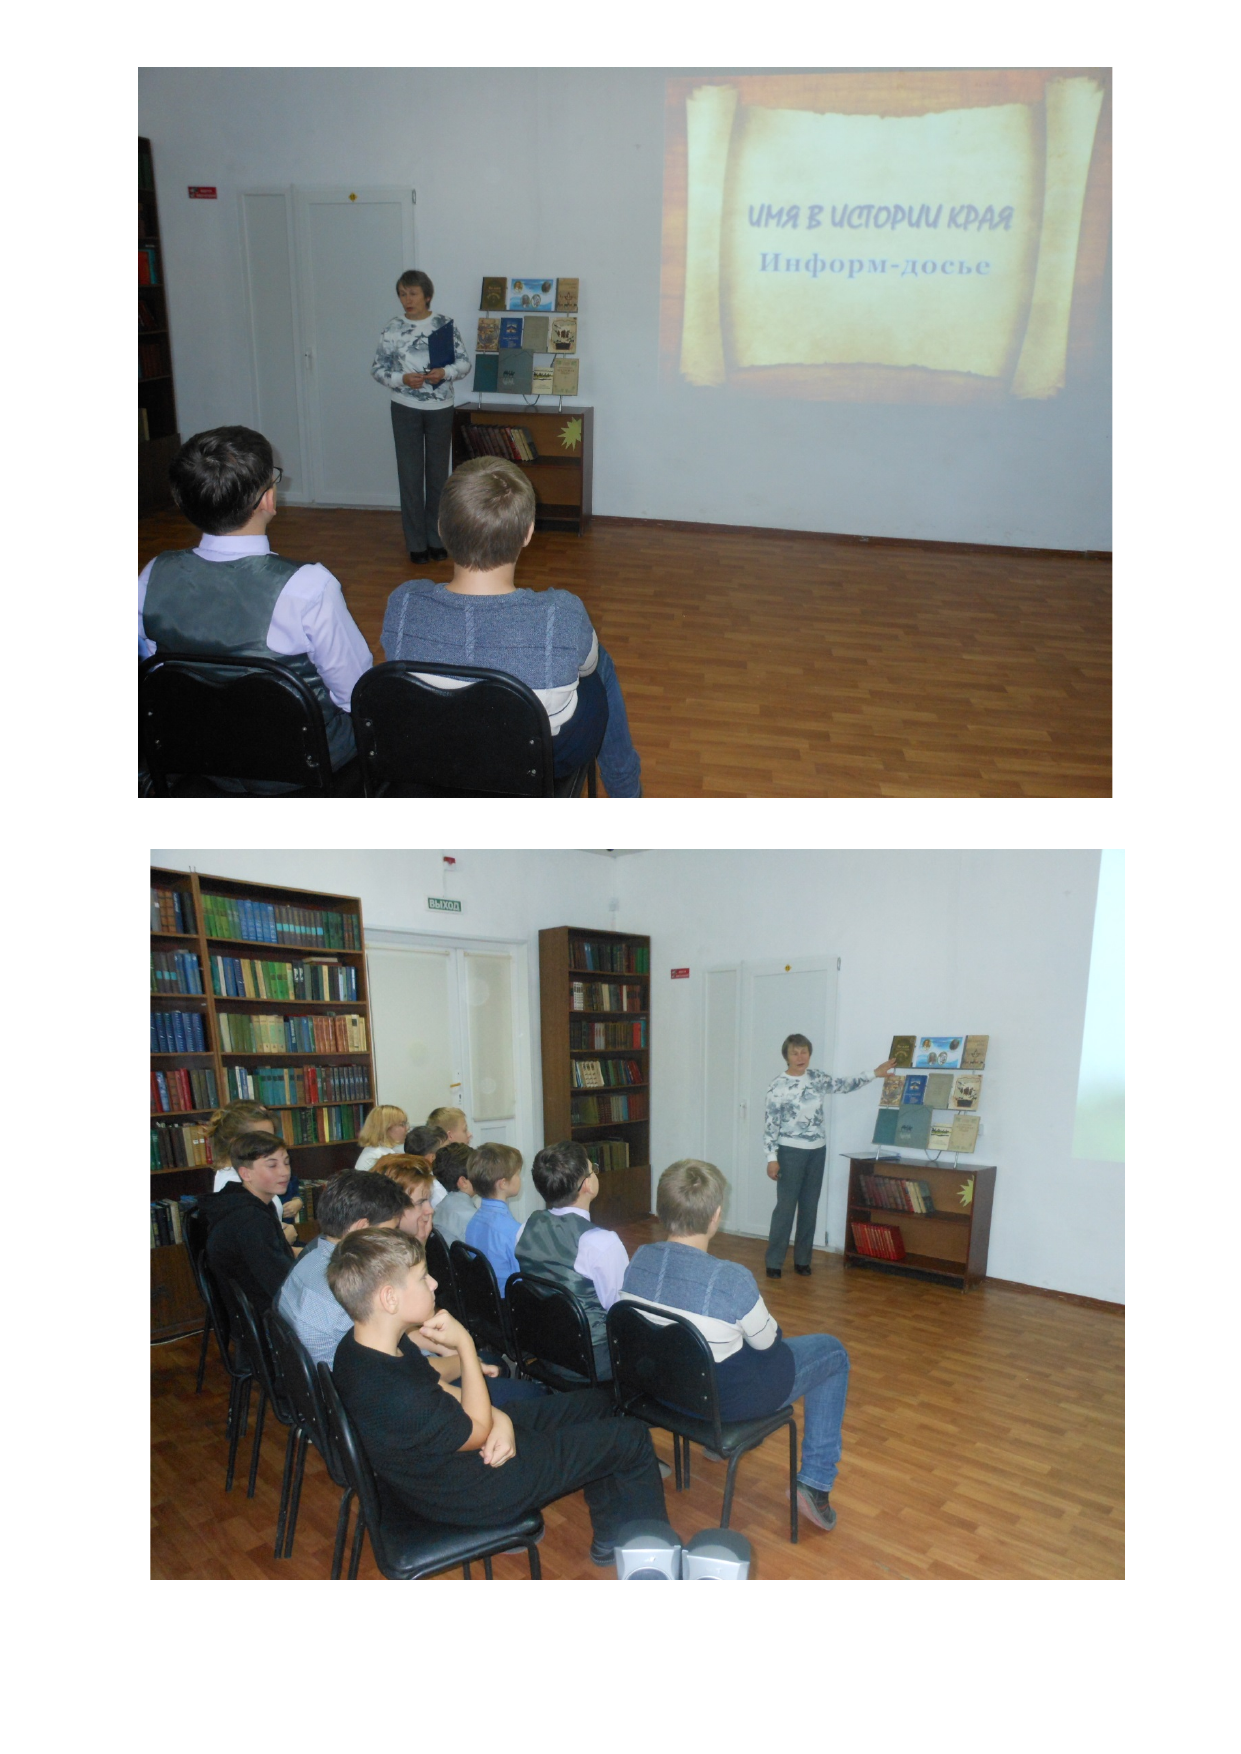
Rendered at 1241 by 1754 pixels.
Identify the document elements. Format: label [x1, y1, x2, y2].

picture [138, 67, 1113, 798]
picture [150, 849, 1125, 1580]
